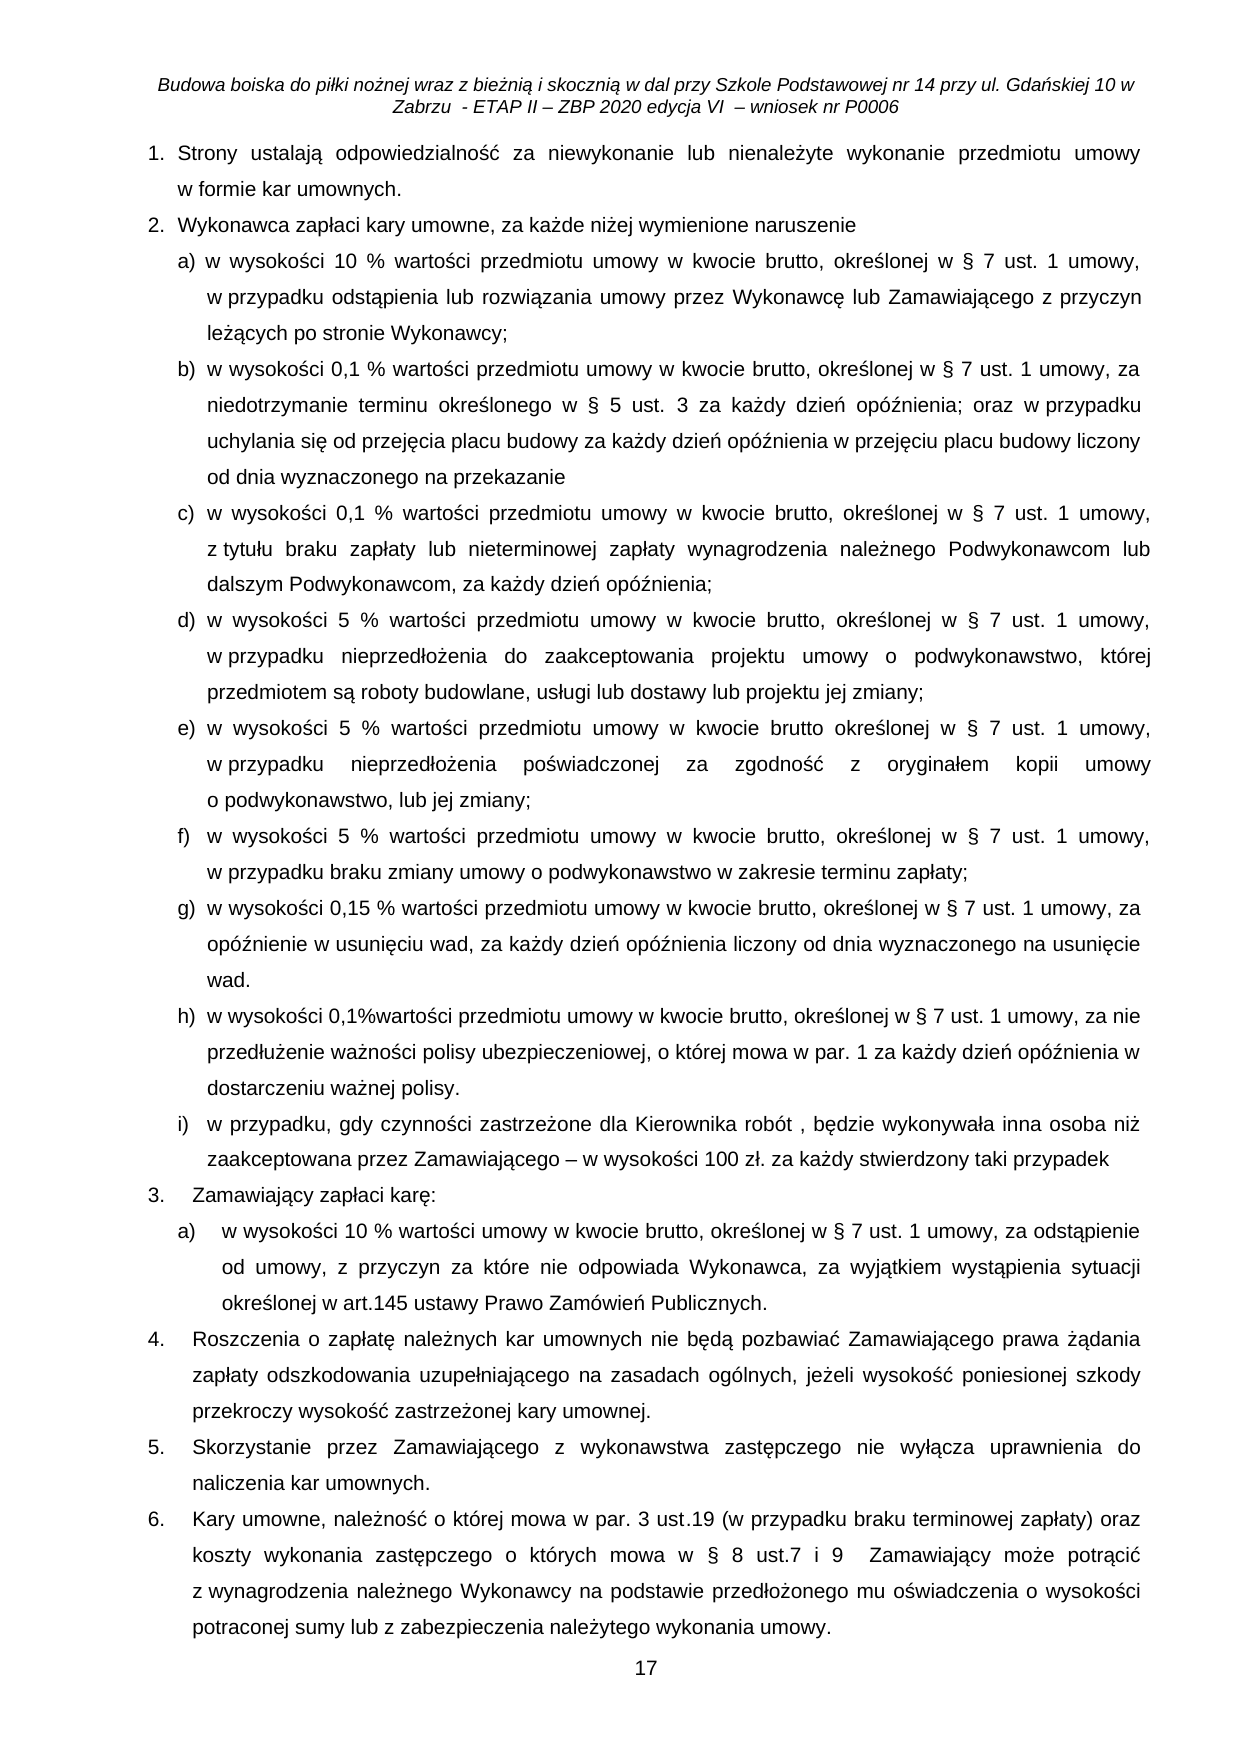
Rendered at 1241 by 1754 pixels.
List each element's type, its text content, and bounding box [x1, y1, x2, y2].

list w wysokości 10 % wartości umowy w kwocie brutto, określonej w § 7 ust. 1 umowy, za odstąpienie od umowy, z przyczyn za które nie odpowiada Wykonawca, za wyjątkiem wystąpienia sytuacji określonej w art.145 ustawy Prawo Zamówień Publicznych. [177, 1219, 1142, 1315]
text a) w wysokości 10 % wartości przedmiotu umowy w kwocie brutto, określonej w § 7 ust. 1 umowy, w przypadku odstąpienia lub rozwiązania umowy przez Wykonawcę lub Zamawiającego z przyczyn leżących po stronie Wykonawcy; [177, 249, 1142, 345]
list Zamawiający zapłaci karę: [148, 1183, 1142, 1207]
list Wykonawca zapłaci kary umowne, za każde niżej wymienione naruszenie [148, 213, 1142, 237]
list w wysokości 0,1 % wartości przedmiotu umowy w kwocie brutto, określonej w § 7 ust. 1 umowy, za niedotrzymanie terminu określonego w § 5 ust. 3 za każdy dzień opóźnienia; oraz w przypadku uchylania się od przejęcia placu budowy za każdy dzień opóźnienia w przejęciu placu budowy liczony od dnia wyznaczonego na przekazanie [177, 357, 1142, 488]
list w przypadku, gdy czynności zastrzeżone dla Kierownika robót , będzie wykonywała inna osoba niż zaakceptowana przez Zamawiającego – w wysokości 100 zł. za każdy stwierdzony taki przypadek [177, 1111, 1142, 1171]
list w wysokości 5 % wartości przedmiotu umowy w kwocie brutto, określonej w § 7 ust. 1 umowy, w przypadku braku zmiany umowy o podwykonawstwo w zakresie terminu zapłaty; [177, 824, 1152, 884]
list Roszczenia o zapłatę należnych kar umownych nie będą pozbawiać Zamawiającego prawa żądania zapłaty odszkodowania uzupełniającego na zasadach ogólnych, jeżeli wysokość poniesionej szkody przekroczy wysokość zastrzeżonej kary umownej. [148, 1327, 1142, 1423]
list w wysokości 5 % wartości przedmiotu umowy w kwocie brutto, określonej w § 7 ust. 1 umowy, w przypadku nieprzedłożenia do zaakceptowania projektu umowy o podwykonawstwo, której przedmiotem są roboty budowlane, usługi lub dostawy lub projektu jej zmiany; [177, 608, 1152, 704]
list Strony ustalają odpowiedzialność za niewykonanie lub nienależyte wykonanie przedmiotu umowy w formie kar umownych. [148, 141, 1142, 201]
list w wysokości 0,1 % wartości przedmiotu umowy w kwocie brutto, określonej w § 7 ust. 1 umowy, z tytułu braku zapłaty lub nieterminowej zapłaty wynagrodzenia należnego Podwykonawcom lub dalszym Podwykonawcom, za każdy dzień opóźnienia; [177, 500, 1152, 596]
list w wysokości 5 % wartości przedmiotu umowy w kwocie brutto określonej w § 7 ust. 1 umowy, w przypadku nieprzedłożenia poświadczonej za zgodność z oryginałem kopii umowy o podwykonawstwo, lub jej zmiany; [177, 716, 1152, 812]
list Kary umowne, należność o której mowa w par. 3 ust.19 (w przypadku braku terminowej zapłaty) oraz koszty wykonania zastępczego o których mowa w § 8 ust.7 i 9 Zamawiający może potrącić z wynagrodzenia należnego Wykonawcy na podstawie przedłożonego mu oświadczenia o wysokości potraconej sumy lub z zabezpieczenia należytego wykonania umowy. [148, 1507, 1142, 1638]
list Skorzystanie przez Zamawiającego z wykonawstwa zastępczego nie wyłącza uprawnienia do naliczenia kar umownych. [148, 1435, 1142, 1495]
list w wysokości 0,1%wartości przedmiotu umowy w kwocie brutto, określonej w § 7 ust. 1 umowy, za nie przedłużenie ważności polisy ubezpieczeniowej, o której mowa w par. 1 za każdy dzień opóźnienia w dostarczeniu ważnej polisy. [177, 1003, 1142, 1099]
list w wysokości 0,15 % wartości przedmiotu umowy w kwocie brutto, określonej w § 7 ust. 1 umowy, za opóźnienie w usunięciu wad, za każdy dzień opóźnienia liczony od dnia wyznaczonego na usunięcie wad. [177, 896, 1142, 992]
